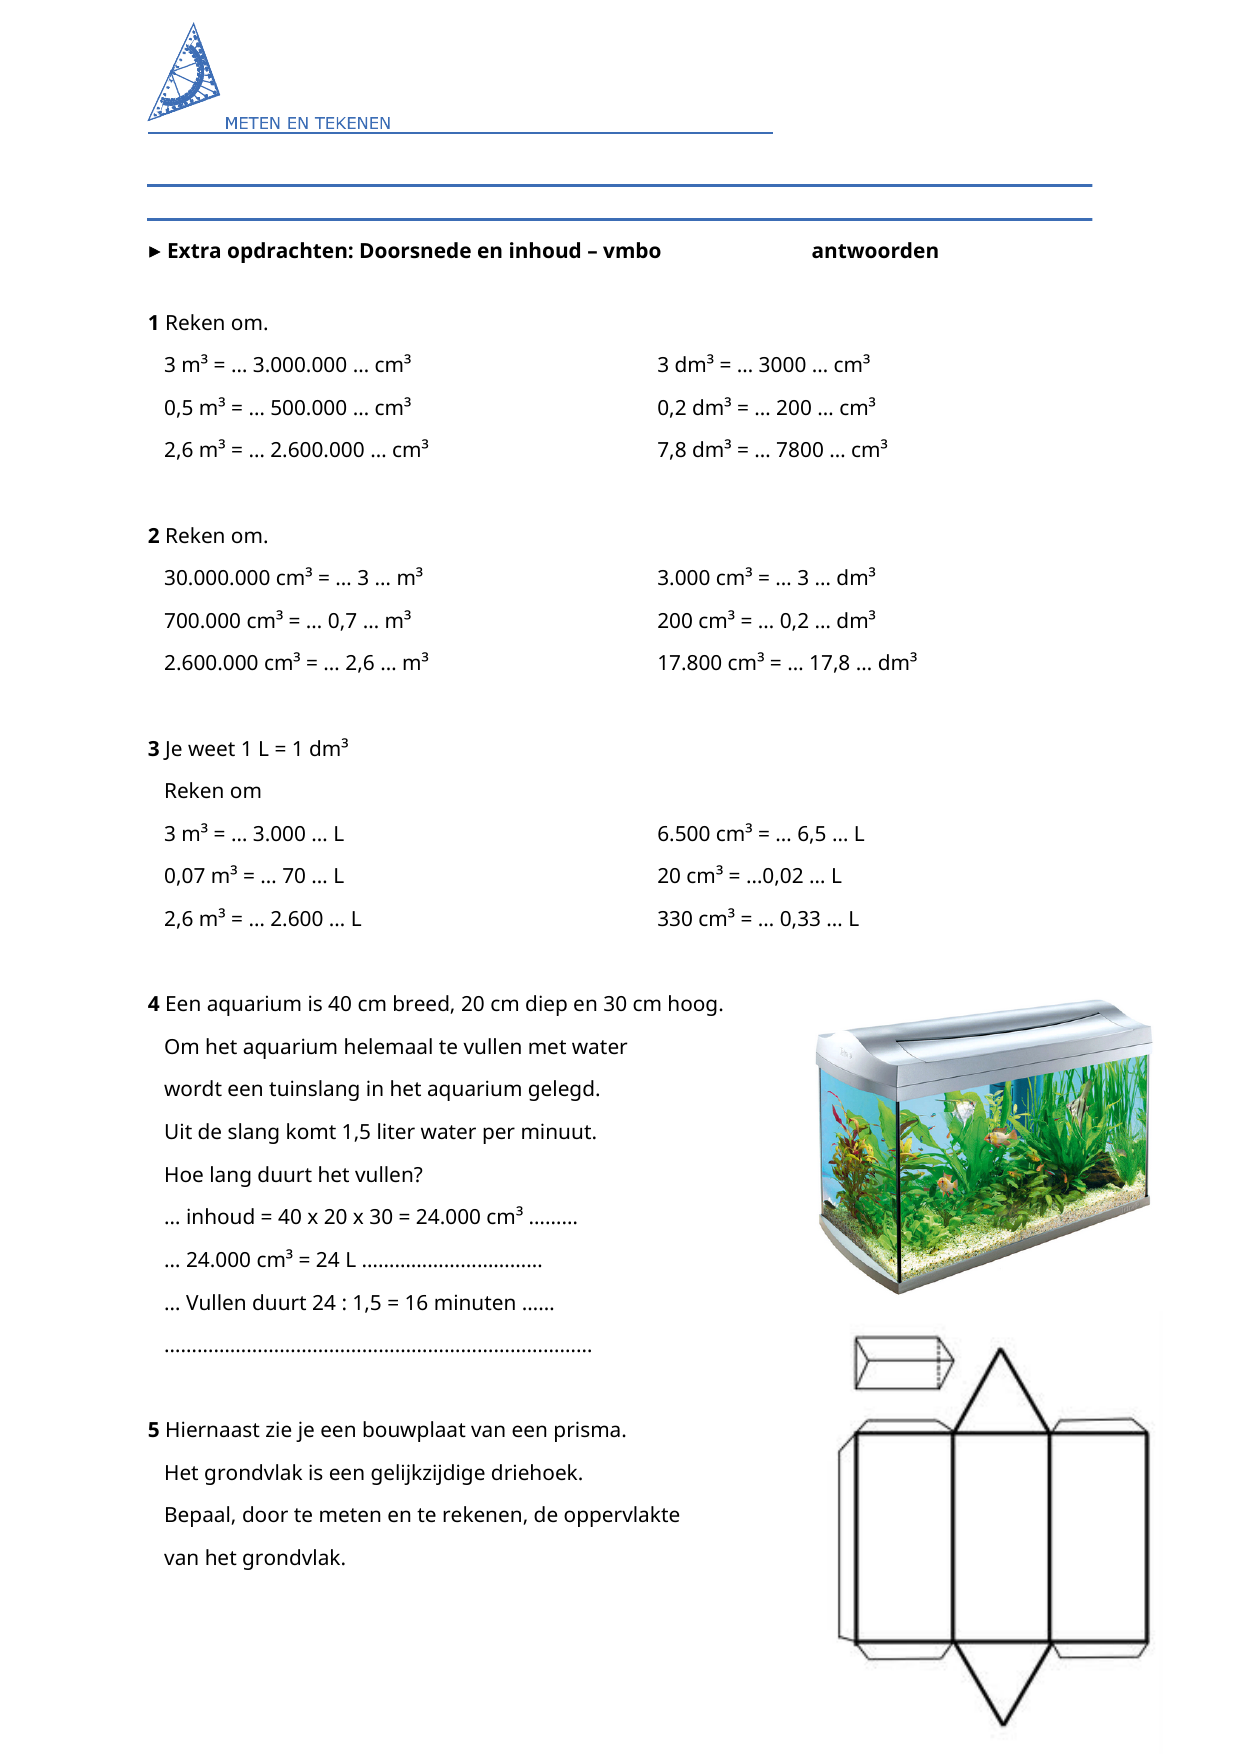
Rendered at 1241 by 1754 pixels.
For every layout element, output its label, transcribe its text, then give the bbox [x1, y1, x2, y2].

text 1 Reken om. [148, 308, 1093, 336]
text Extra opdrachten: Doorsnede en inhoud – vmbo antwoorden [148, 190, 1093, 265]
text 2,6 m³ = … 2.600.000 … cm³ [148, 436, 583, 464]
text 700.000 cm³ = … 0,7 … m³ [148, 606, 583, 634]
picture [823, 1311, 1164, 1754]
text 2 Reken om. [148, 521, 1093, 549]
text 200 cm³ = … 0,2 … dm³ [657, 606, 1093, 634]
text 3 dm³ = … 3000 … cm³ [657, 350, 1093, 379]
text 6.500 cm³ = … 6,5 … L [657, 819, 1093, 847]
text 4 Een aquarium is 40 cm breed, 20 cm diep en 30 cm hoog. [148, 989, 1093, 1018]
text … Vullen duurt 24 : 1,5 = 16 minuten …… [148, 1288, 1093, 1316]
text 5 Hiernaast zie je een bouwplaat van een prisma. [148, 1415, 823, 1444]
text 17.800 cm³ = … 17,8 … dm³ [657, 648, 1093, 677]
text 3 m³ = … 3.000.000 … cm³ [148, 350, 583, 379]
text …………………………………………………………………… [148, 1330, 823, 1359]
text Het grondvlak is een gelijkzijdige driehoek. [148, 1458, 823, 1486]
text 3 m³ = … 3.000 … L [148, 819, 583, 847]
text 3 Je weet 1 L = 1 dm³ [148, 734, 1093, 762]
text wordt een tuinslang in het aquarium gelegd. [148, 1074, 813, 1103]
text 2.600.000 cm³ = … 2,6 … m³ [148, 648, 583, 677]
text … inhoud = 40 x 20 x 30 = 24.000 cm³ ……… [148, 1202, 813, 1231]
text 30.000.000 cm³ = … 3 … m³ [148, 563, 583, 592]
text 330 cm³ = … 0,33 … L [657, 904, 1093, 933]
picture [813, 994, 1154, 1299]
text Uit de slang komt 1,5 liter water per minuut. [148, 1117, 813, 1146]
text 20 cm³ = …0,02 … L [657, 862, 1093, 890]
text … 24.000 cm³ = 24 L …………………………… [148, 1245, 813, 1273]
text Bepaal, door te meten en te rekenen, de oppervlakte [148, 1501, 823, 1529]
text 0,2 dm³ = … 200 … cm³ [657, 393, 1093, 421]
text Hoe lang duurt het vullen? [148, 1160, 813, 1188]
text van het grondvlak. [148, 1543, 823, 1572]
text Om het aquarium helemaal te vullen met water [148, 1032, 813, 1060]
text 0,5 m³ = … 500.000 … cm³ [148, 393, 583, 421]
text 0,07 m³ = … 70 … L [148, 862, 583, 890]
text 3.000 cm³ = … 3 … dm³ [657, 563, 1093, 592]
text 2,6 m³ = … 2.600 … L [148, 904, 583, 933]
text 7,8 dm³ = … 7800 … cm³ [657, 436, 1093, 464]
text Reken om [148, 776, 1093, 805]
